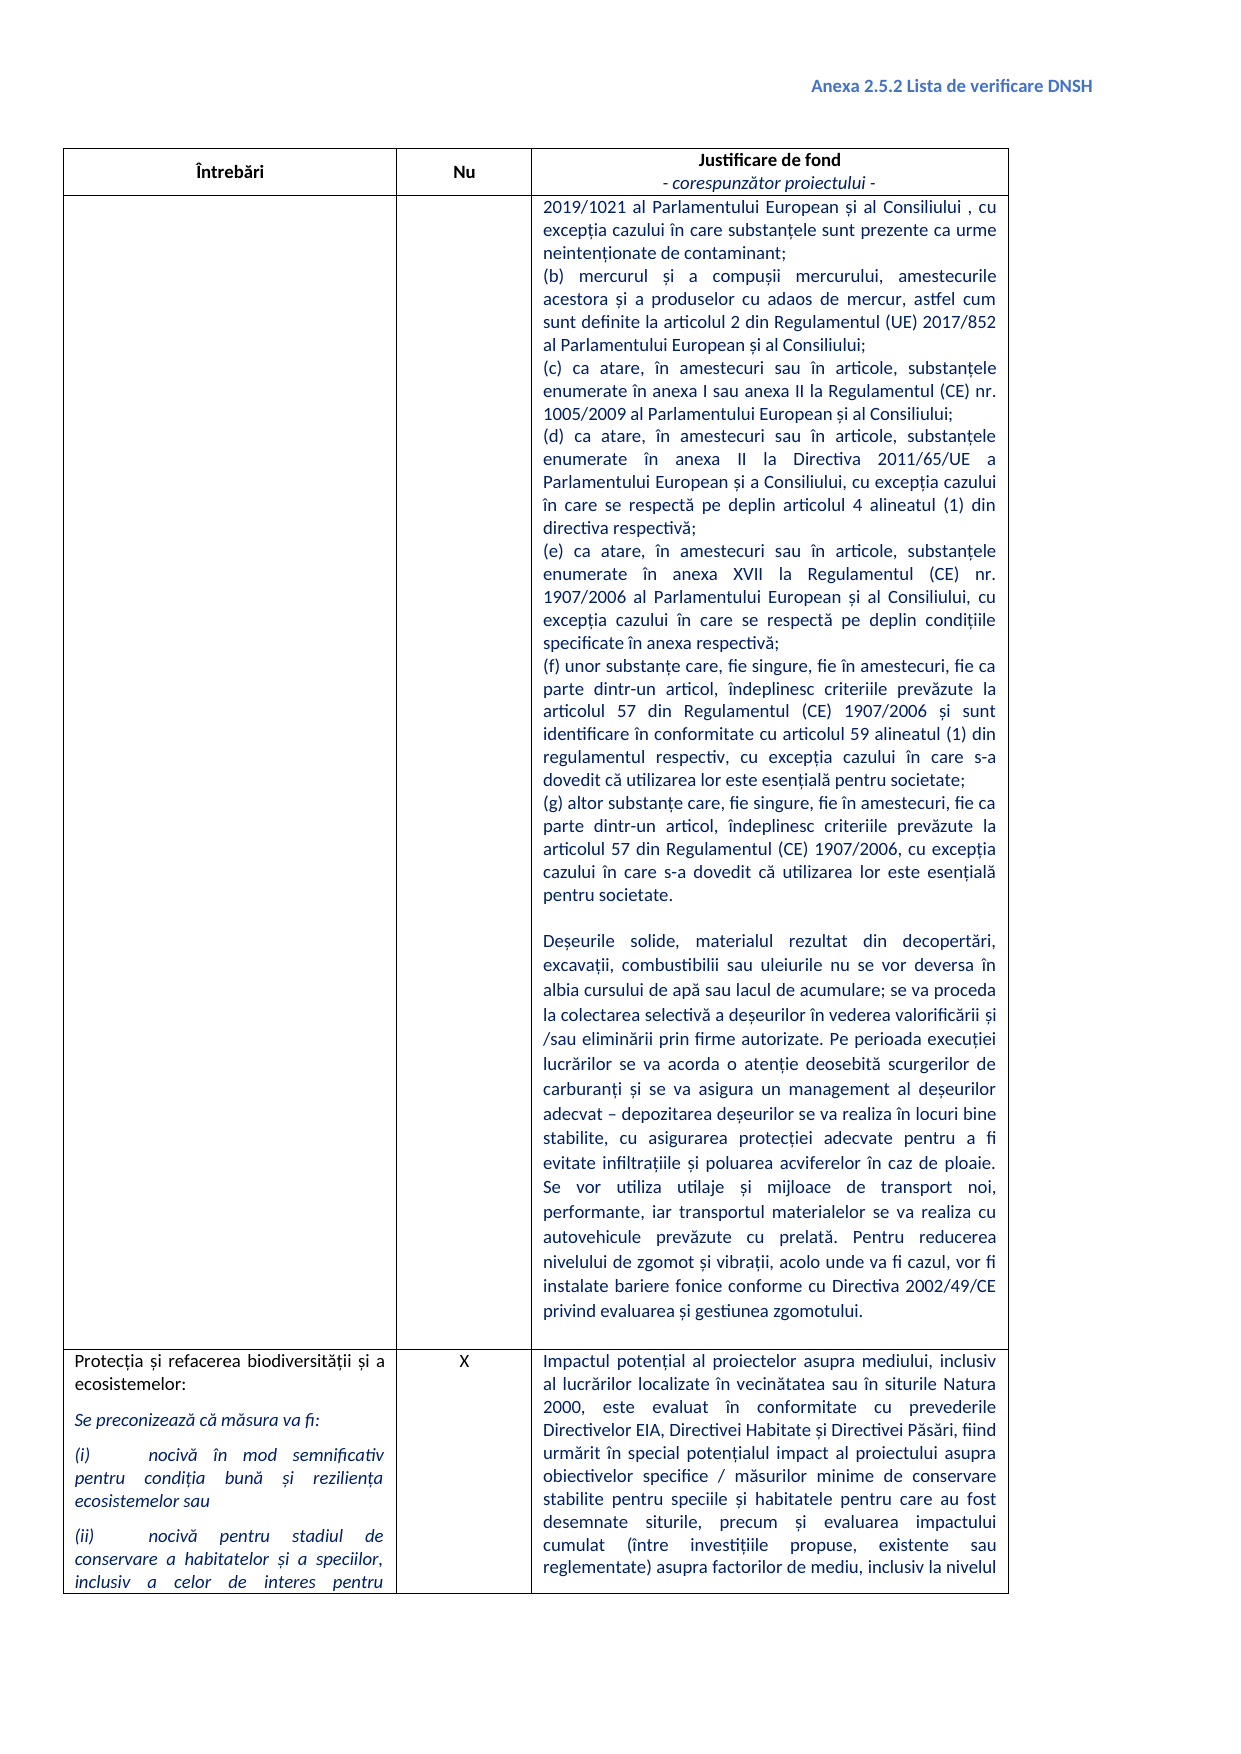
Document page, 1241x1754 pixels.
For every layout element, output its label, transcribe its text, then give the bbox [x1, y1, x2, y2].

table_header Nu [397, 149, 531, 194]
table_cell X [397, 1350, 531, 1593]
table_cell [64, 1350, 396, 1593]
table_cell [532, 1350, 1008, 1593]
table_header Întrebări [64, 149, 396, 194]
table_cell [532, 196, 1008, 1348]
table_cell X [397, 196, 531, 1348]
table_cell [64, 196, 396, 1348]
table_header Justificare de fond - corespunzător proiectului - [532, 149, 1008, 194]
